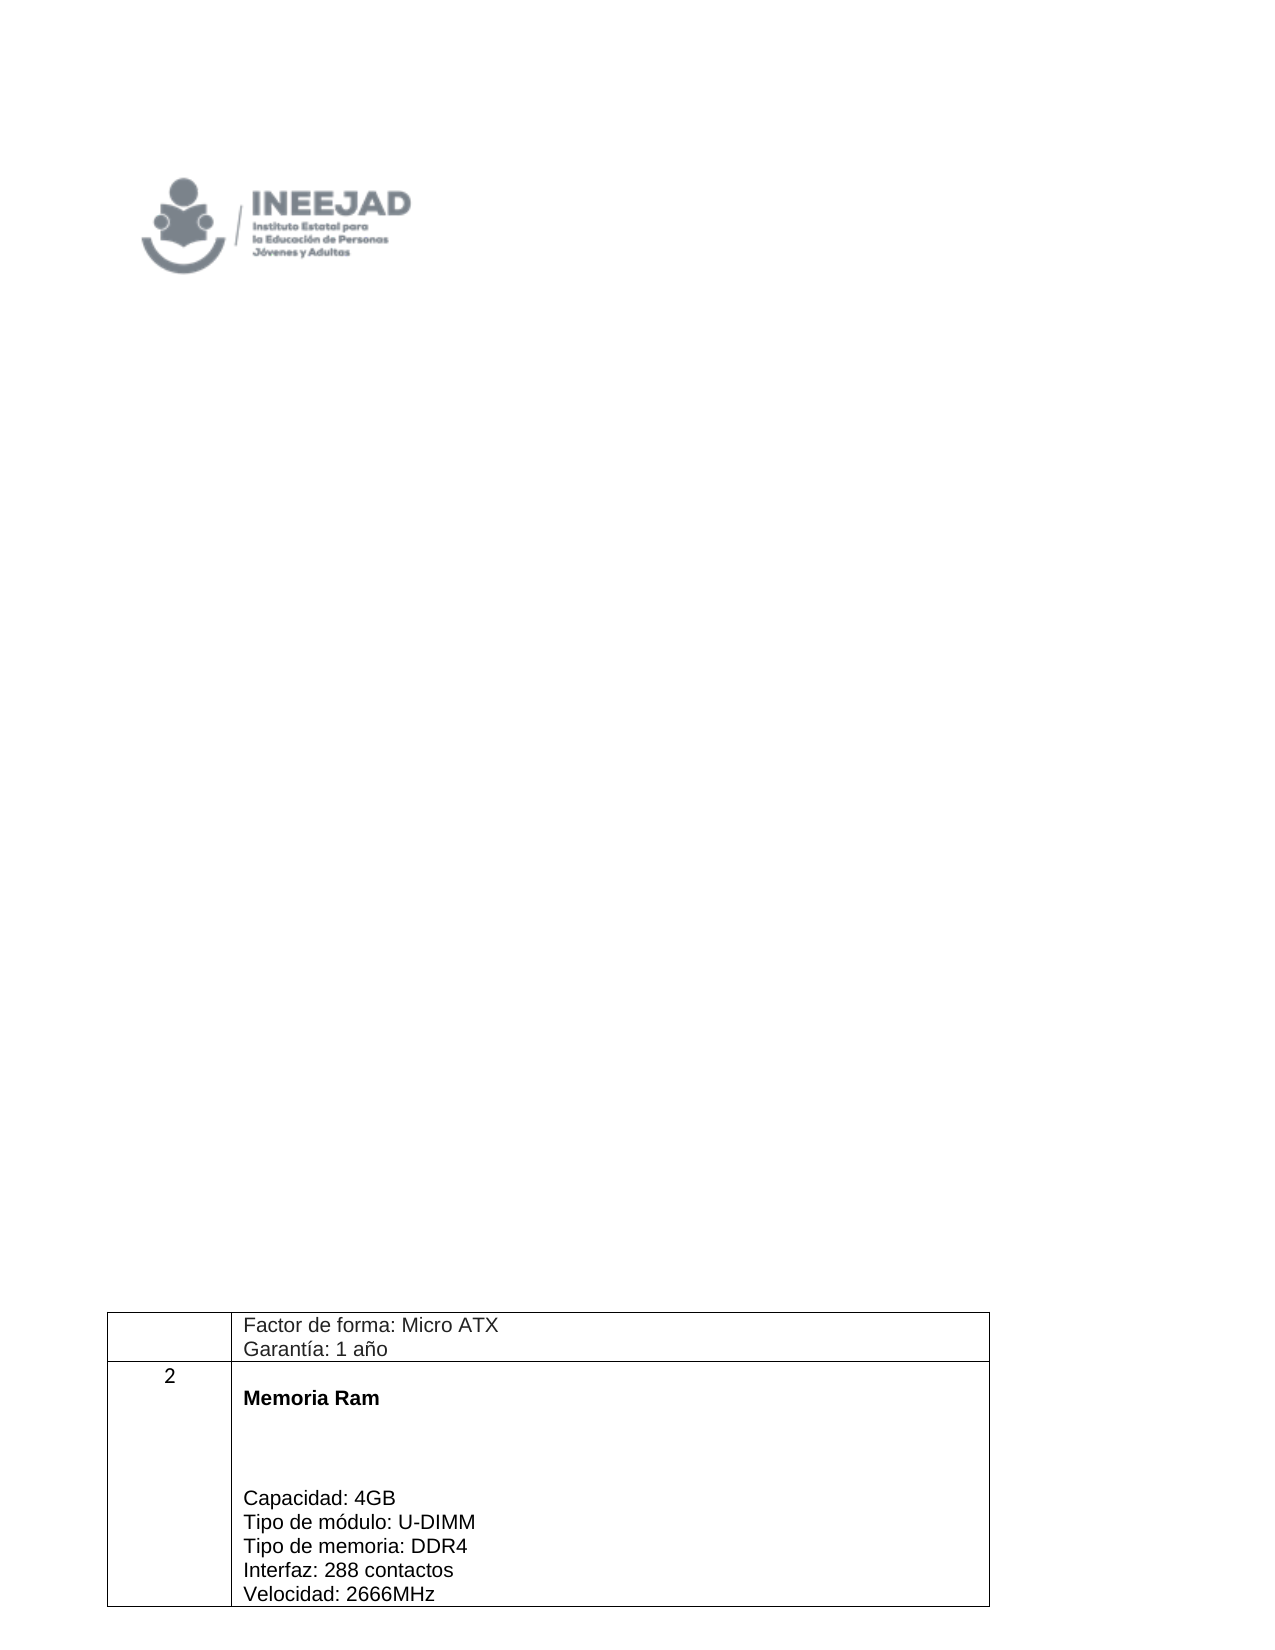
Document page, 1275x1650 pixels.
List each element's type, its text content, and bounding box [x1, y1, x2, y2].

table_cell Memoria Ram Capacidad: 4GB Tipo de módulo: U-DIMM Tipo de memoria: DDR4 Interfaz: 288 contactos Velocidad: 2666MHz Latencia CAS: CL 19-19-19 Temperaturas de operación: 0°C a 85°C Garantía: 1 año [232, 1362, 989, 1606]
table_cell Tarjeta Madre H510MHP 2.0 Socket: Intel LGA 1200 Chipset: Intel H510 (single chip) Procesadores compatibles: Intel Core de 10ª y 11ª generación Memoria: 2 ranuras DDR4 3200/2933/2666/2400/2133/1866 MHz, hasta 64 GB Gráficos: Depende del CPU (con gráficos integrados) Ranuras de expansión: 1x PCIe 4.0 Almacenamiento: 1x ranura M.2 (32Gb/s) Puertos USB: Soporte para USB 3.2 Gen1 Factor de forma: Micro ATX Garantía: 1 año [232, 1313, 989, 1361]
table_cell 1 [108, 1313, 231, 1361]
picture [81, 103, 1275, 1312]
table_cell 2 [108, 1362, 231, 1606]
